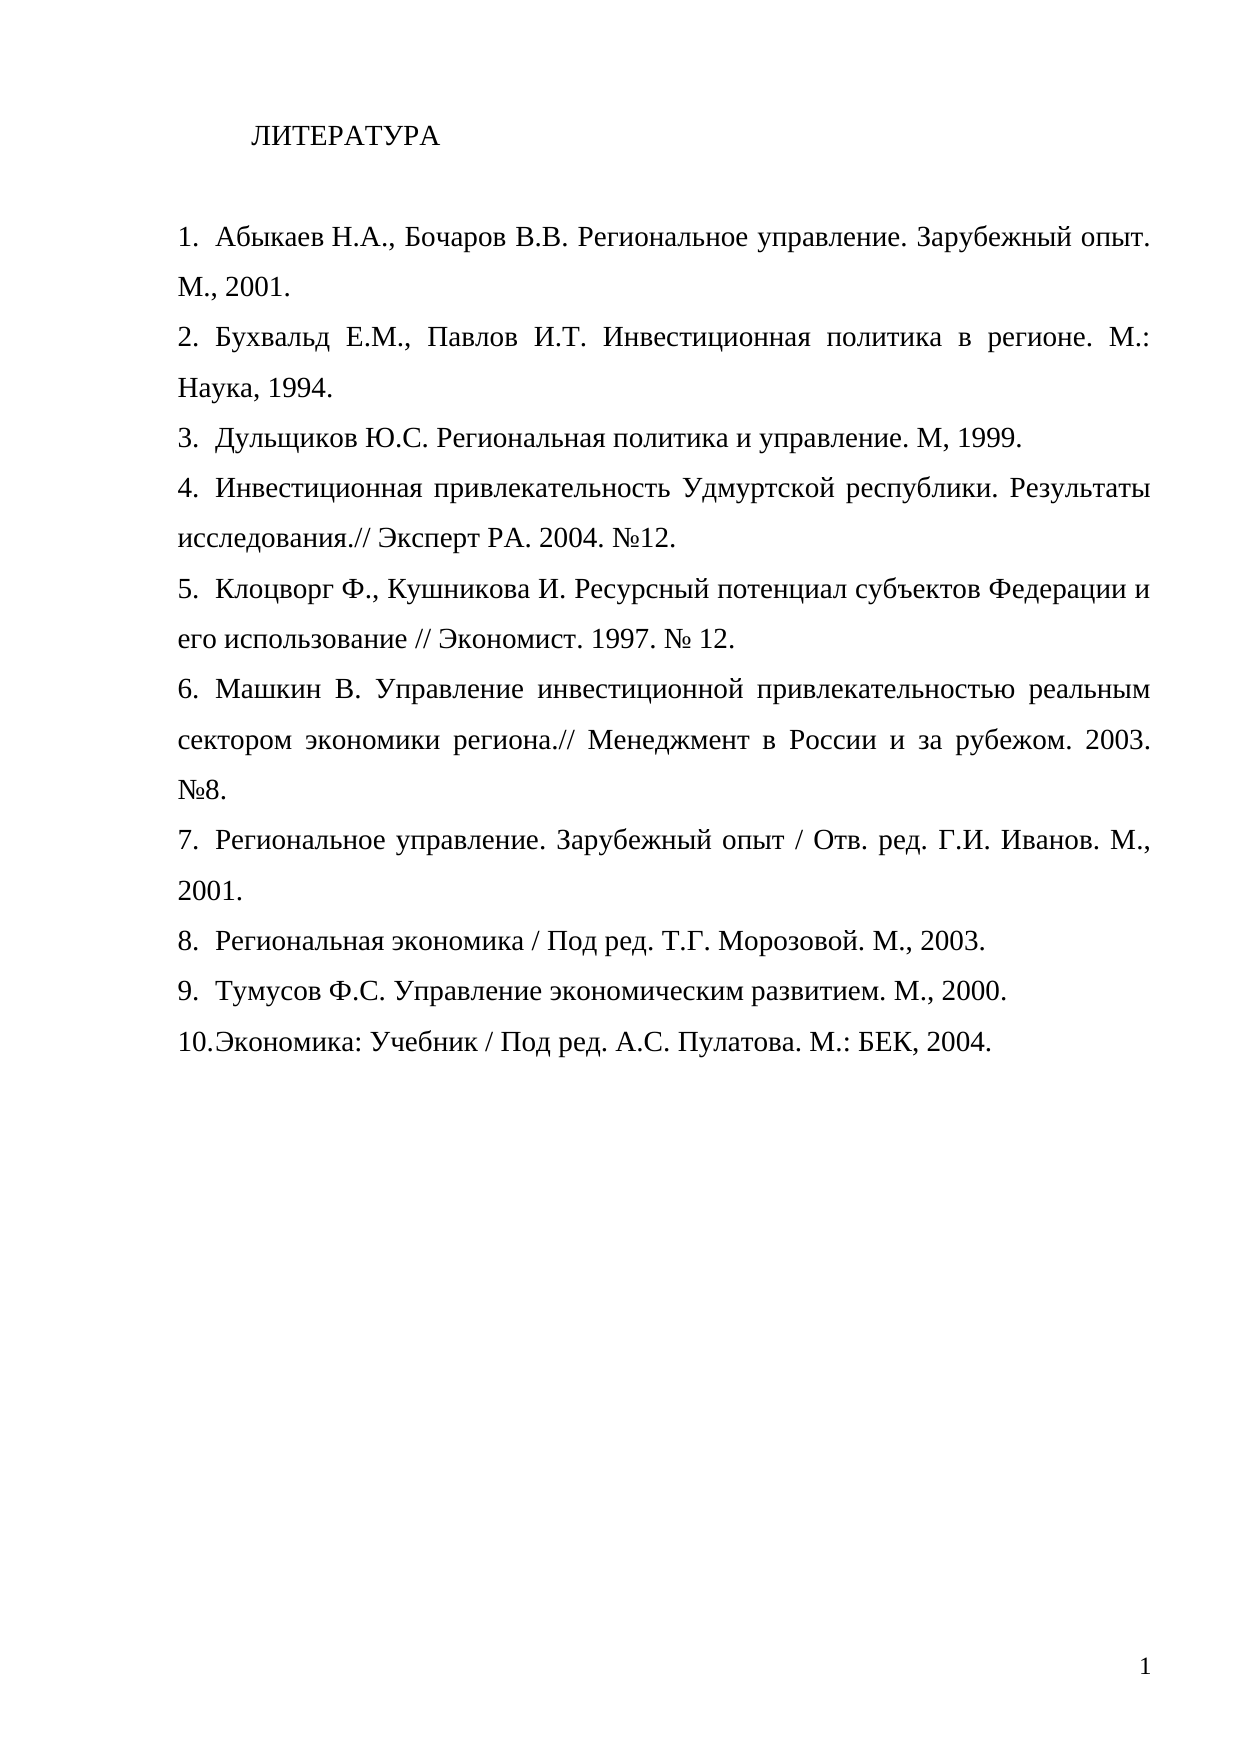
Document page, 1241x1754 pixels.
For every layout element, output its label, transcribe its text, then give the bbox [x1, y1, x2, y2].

list Машкин В. Управление инвестиционной привлекательностью реальным сектором экономики региона.// Менеджмент в России и за рубежом. 2003. №8. [177, 672, 1152, 806]
list Инвестиционная привлекательность Удмуртской республики. Результаты исследования.// Эксперт РА. 2004. №12. [177, 470, 1152, 554]
text ЛИТЕРАТУРА [177, 118, 1152, 152]
list Бухвальд Е.М., Павлов И.Т. Инвестиционная политика в регионе. М.: Наука, 1994. [177, 319, 1152, 403]
list Экономика: Учебник / Под ред. А.С. Пулатова. М.: БЕК, 2004. [177, 1024, 1152, 1057]
list Региональная экономика / Под ред. Т.Г. Морозовой. М., 2003. [177, 923, 1152, 957]
list Клоцворг Ф., Кушникова И. Ресурсный потенциал субъектов Федерации и его использование // Экономист. 1997. № 12. [177, 571, 1152, 655]
list Тумусов Ф.С. Управление экономическим развитием. М., 2000. [177, 973, 1152, 1007]
list Абыкаев Н.А., Бочаров В.В. Региональное управление. Зарубежный опыт. М., 2001. [177, 219, 1152, 303]
list Дульщиков Ю.С. Региональная политика и управление. М, 1999. [177, 420, 1152, 453]
list Региональное управление. Зарубежный опыт / Отв. ред. Г.И. Иванов. М., 2001. [177, 822, 1152, 906]
